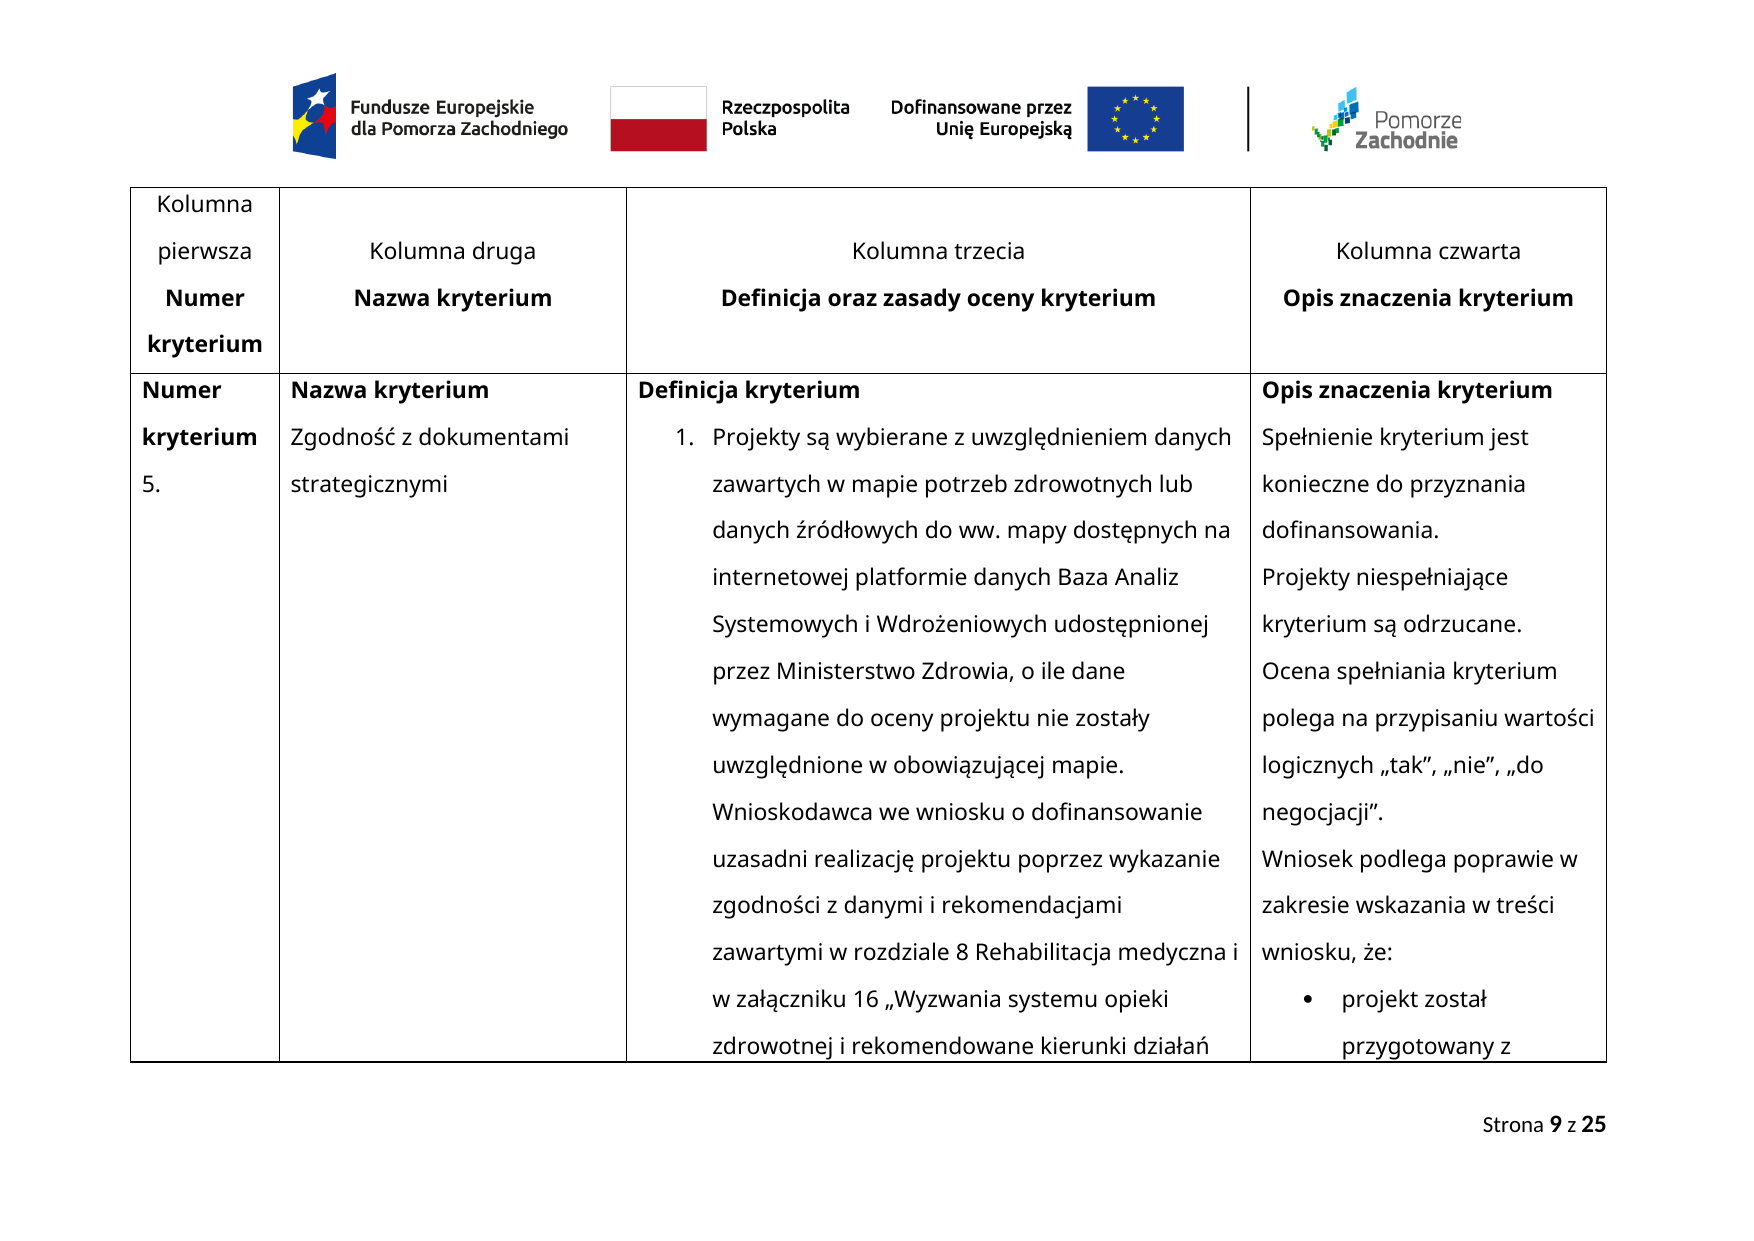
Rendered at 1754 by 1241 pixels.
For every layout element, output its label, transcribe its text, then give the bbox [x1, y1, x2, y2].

table_cell Definicja kryterium Projekty są wybierane z uwzględnieniem danych zawartych w mapie potrzeb zdrowotnych lub danych źródłowych do ww. mapy dostępnych na internetowej platformie danych Baza Analiz Systemowych i Wdrożeniowych udostępnionej przez Ministerstwo Zdrowia, o ile dane wymagane do oceny projektu nie zostały uwzględnione w obowiązującej mapie. Wnioskodawca we wniosku o dofinansowanie uzasadni realizację projektu poprzez wykazanie zgodności z danymi i rekomendacjami zawartymi w rozdziale 8 Rehabilitacja medyczna i w załączniku 16 „Wyzwania systemu opieki zdrowotnej i rekomendowane kierunki działań na terenie województwa zachodniopomorskiego na podstawie danych za 2019 r. ” pkt 8.6 mapy potrzeb zdrowotnych. Do dofinansowania mogą być przyjęte wyłącznie projekty zgodne z odpowiednimi celami zdefiniowanymi w dokumencie „Zdrowa Przyszłość. Ramy Strategiczne Rozwoju Systemu Ochrony Zdrowia na lata 2021-2027 z perspektywą do 2030 r.”, tj. m.in. z celem 1.4 Rozwój profilaktyki, skuteczna promocja zdrowia i postaw prozdrowotnych, Kierunek interwencji 1: Rozwój profilaktyki, skuteczna promocja zdrowia i postaw zdrowotnych, Narzędzie 1.1 Realizacja programów profilaktycznych, Narzędzie 1.2 Wdrożenie i realizacja działań służących wsparciu zdrowia osób pracujących, Narzędzie 1.3 Wsparcie działań w kierunku kształtowania i rozwoju postaw prozdrowotnych oraz przedsięwzięć promujących zdrowy styl życia. Do dofinansowania mogą być przyjęte jedynie projekty spójne z Wojewódzkim Planem Transformacji dla województwa zachodniopomorskiego. Wnioskodawca we wniosku o dofinansowanie przedstawi informacje, że realizacja projektu jest zgodna z rekomendacją 2.1.5 Intensyfikacja działań profilaktycznych w zakresie chorób zawodowych i związanych z pracą, zawartą w Aktualizacji Wojewódzkiego Planu Transformacji Województwa Zachodniopomorskiego (2024). Zasady oceny Kryterium zostanie zweryfikowane na podstawie treści wniosku o dofinansowanie projektu. [627, 374, 1250, 1061]
picture [292, 73, 1462, 159]
table_header Kolumna czwarta Opis znaczenia kryterium [1251, 188, 1606, 373]
table_cell Nazwa kryterium Zgodność z dokumentami strategicznymi [280, 374, 626, 1061]
table_header Kolumna trzecia Definicja oraz zasady oceny kryterium [627, 188, 1250, 373]
table_cell Numer kryterium 5. [131, 374, 279, 1061]
table_header Kolumna pierwsza Numer kryterium [131, 188, 279, 373]
table_header Kolumna druga Nazwa kryterium [280, 188, 626, 373]
table_cell Opis znaczenia kryterium Spełnienie kryterium jest konieczne do przyznania dofinansowania. Projekty niespełniające kryterium są odrzucane. Ocena spełniania kryterium polega na przypisaniu wartości logicznych „tak”, „nie”, „do negocjacji”. Wniosek podlega poprawie w zakresie wskazania w treści wniosku, że: projekt został przygotowany z uwzględnieniem danych zawartych w mapie potrzeb zdrowotnych lub danych zawartych na platformie Baza Analiz Systemowych i Wdrożeniowych udostępnionej przez Ministerstwo Zdrowia i/lub. zaplanowane działania wpisują się cele określone w dokumencie „Zdrowa Przyszłość. Ramy Strategiczne Rozwoju Systemu Ochrony Zdrowia na lata 2021-2027 z perspektywą do 2030 r.” i/lub zaplanowane działania są spójne z Wojewódzkim Planem Transformacji dla województwa zachodniopomorskiego. [1251, 374, 1606, 1061]
